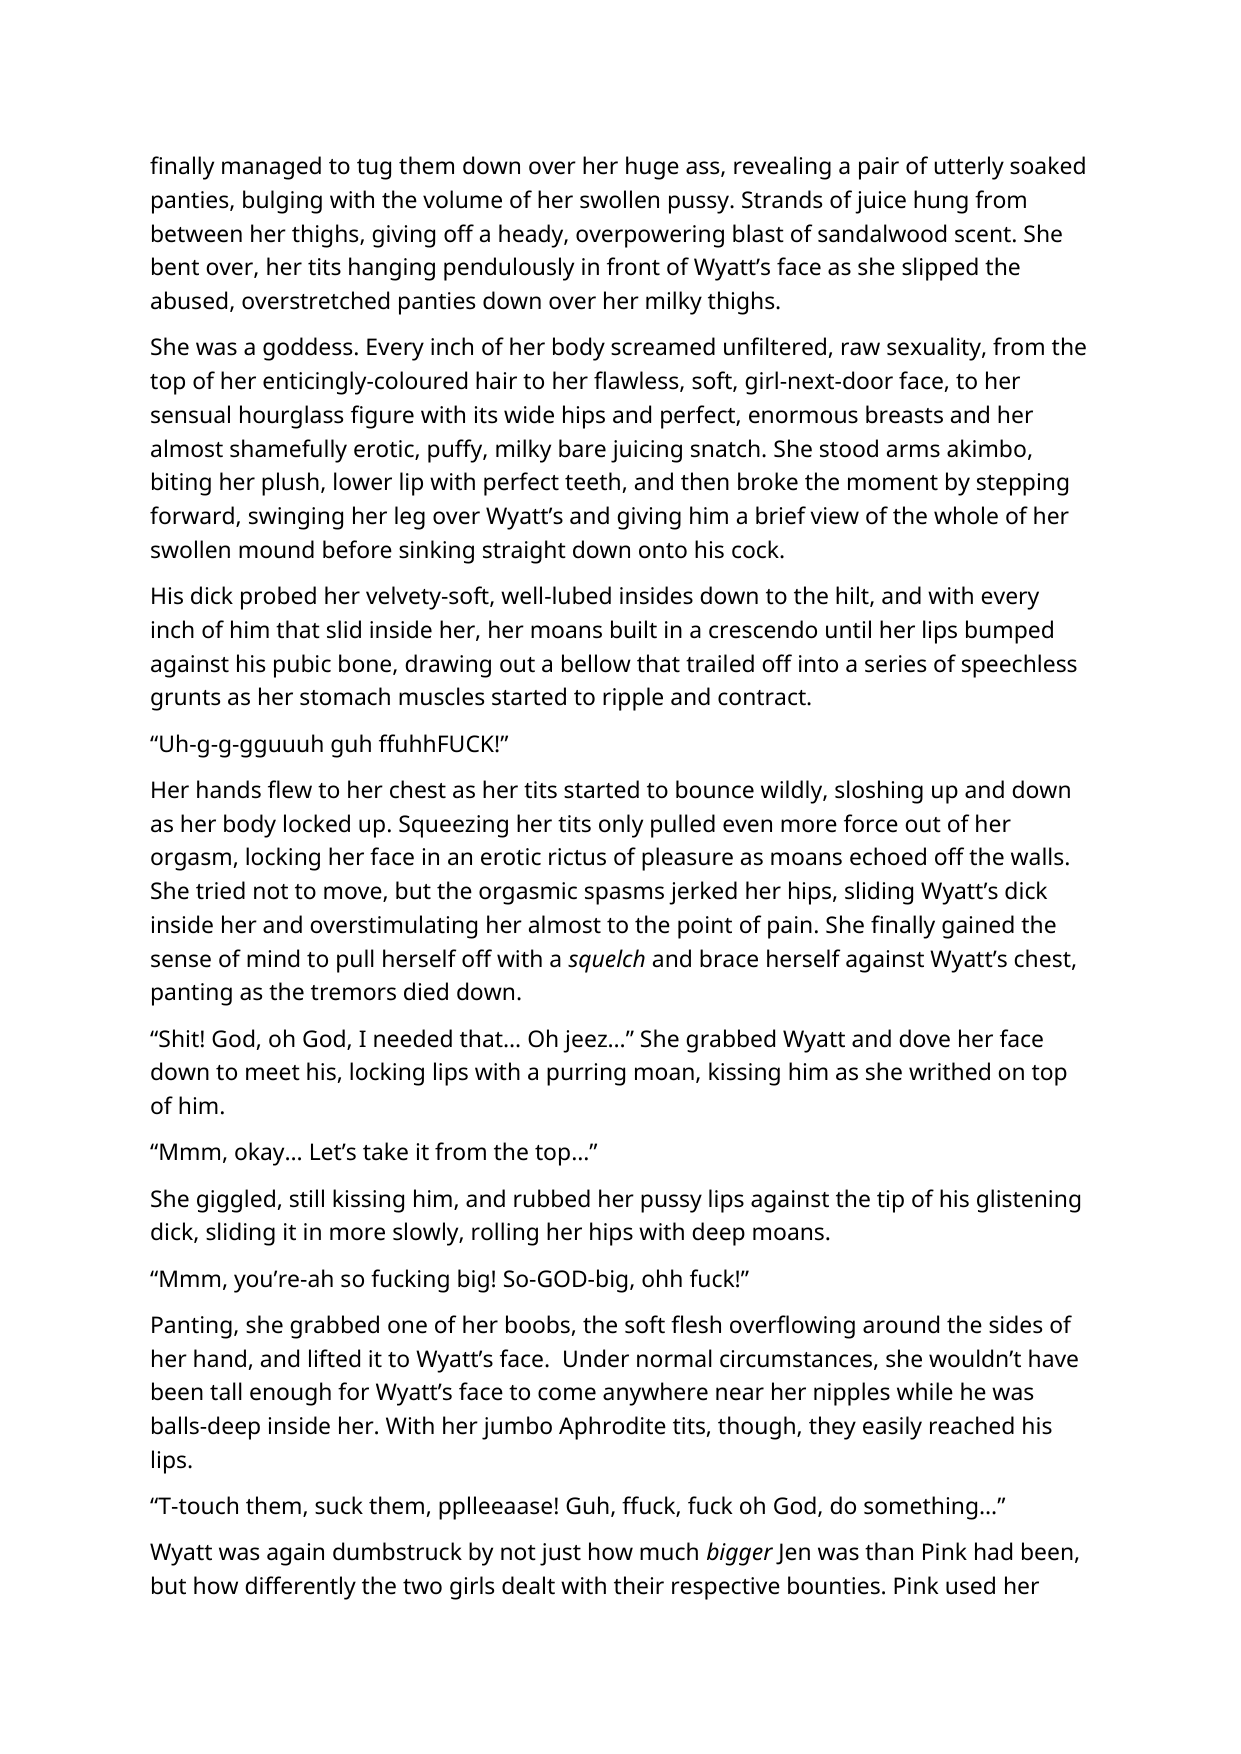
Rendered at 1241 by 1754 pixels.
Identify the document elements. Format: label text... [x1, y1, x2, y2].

text “Mmm, okay… Let’s take it from the top…” [150, 1136, 1090, 1167]
text “Mmm, you’re-ah so fucking big! So-GOD-big, ohh fuck!” [150, 1262, 1090, 1294]
text Her hands flew to her chest as her tits started to bounce wildly, sloshing up and down as her body locked up. Squeezing her tits only pulled even more force out of her orgasm, locking her face in an erotic rictus of pleasure as moans echoed off the walls. She tried not to move, but the orgasmic spasms jerked her hips, sliding Wyatt’s dick inside her and overstimulating her almost to the point of pain. She finally gained the sense of mind to pull herself off with a squelch and brace herself against Wyatt’s chest, panting as the tremors died down. [150, 774, 1090, 1007]
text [150, 1536, 1090, 1601]
text “Shit! God, oh God, I needed that… Oh jeez…” She grabbed Wyatt and dove her face down to meet his, locking lips with a purring moan, kissing him as she writhed on top of him. [150, 1022, 1090, 1121]
text “Uh-g-g-gguuuh guh ffuhhFUCK!” [150, 727, 1090, 759]
text She giggled, still kissing him, and rubbed her pussy lips against the tip of his glistening dick, sliding it in more slowly, rolling her hips with deep moans. [150, 1182, 1090, 1247]
text “T-touch them, suck them, pplleeaase! Guh, ffuck, fuck oh God, do something…” [150, 1490, 1090, 1521]
text Panting, she grabbed one of her boobs, the soft flesh overflowing around the sides of her hand, and lifted it to Wyatt’s face. Under normal circumstances, she wouldn’t have been tall enough for Wyatt’s face to come anywhere near her nipples while he was balls-deep inside her. With her jumbo Aphrodite tits, though, they easily reached his lips. [150, 1309, 1090, 1475]
text His dick probed her velvety-soft, well-lubed insides down to the hilt, and with every inch of him that slid inside her, her moans built in a crescendo until her lips bumped against his pubic bone, drawing out a bellow that trailed off into a series of speechless grunts as her stomach muscles started to ripple and contract. [150, 580, 1090, 712]
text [150, 150, 1090, 316]
text She was a goddess. Every inch of her body screamed unfiltered, raw sexuality, from the top of her enticingly-coloured hair to her flawless, soft, girl-next-door face, to her sensual hourglass figure with its wide hips and perfect, enormous breasts and her almost shamefully erotic, puffy, milky bare juicing snatch. She stood arms akimbo, biting her plush, lower lip with perfect teeth, and then broke the moment by stepping forward, swinging her leg over Wyatt’s and giving him a brief view of the whole of her swollen mound before sinking straight down onto his cock. [150, 331, 1090, 565]
